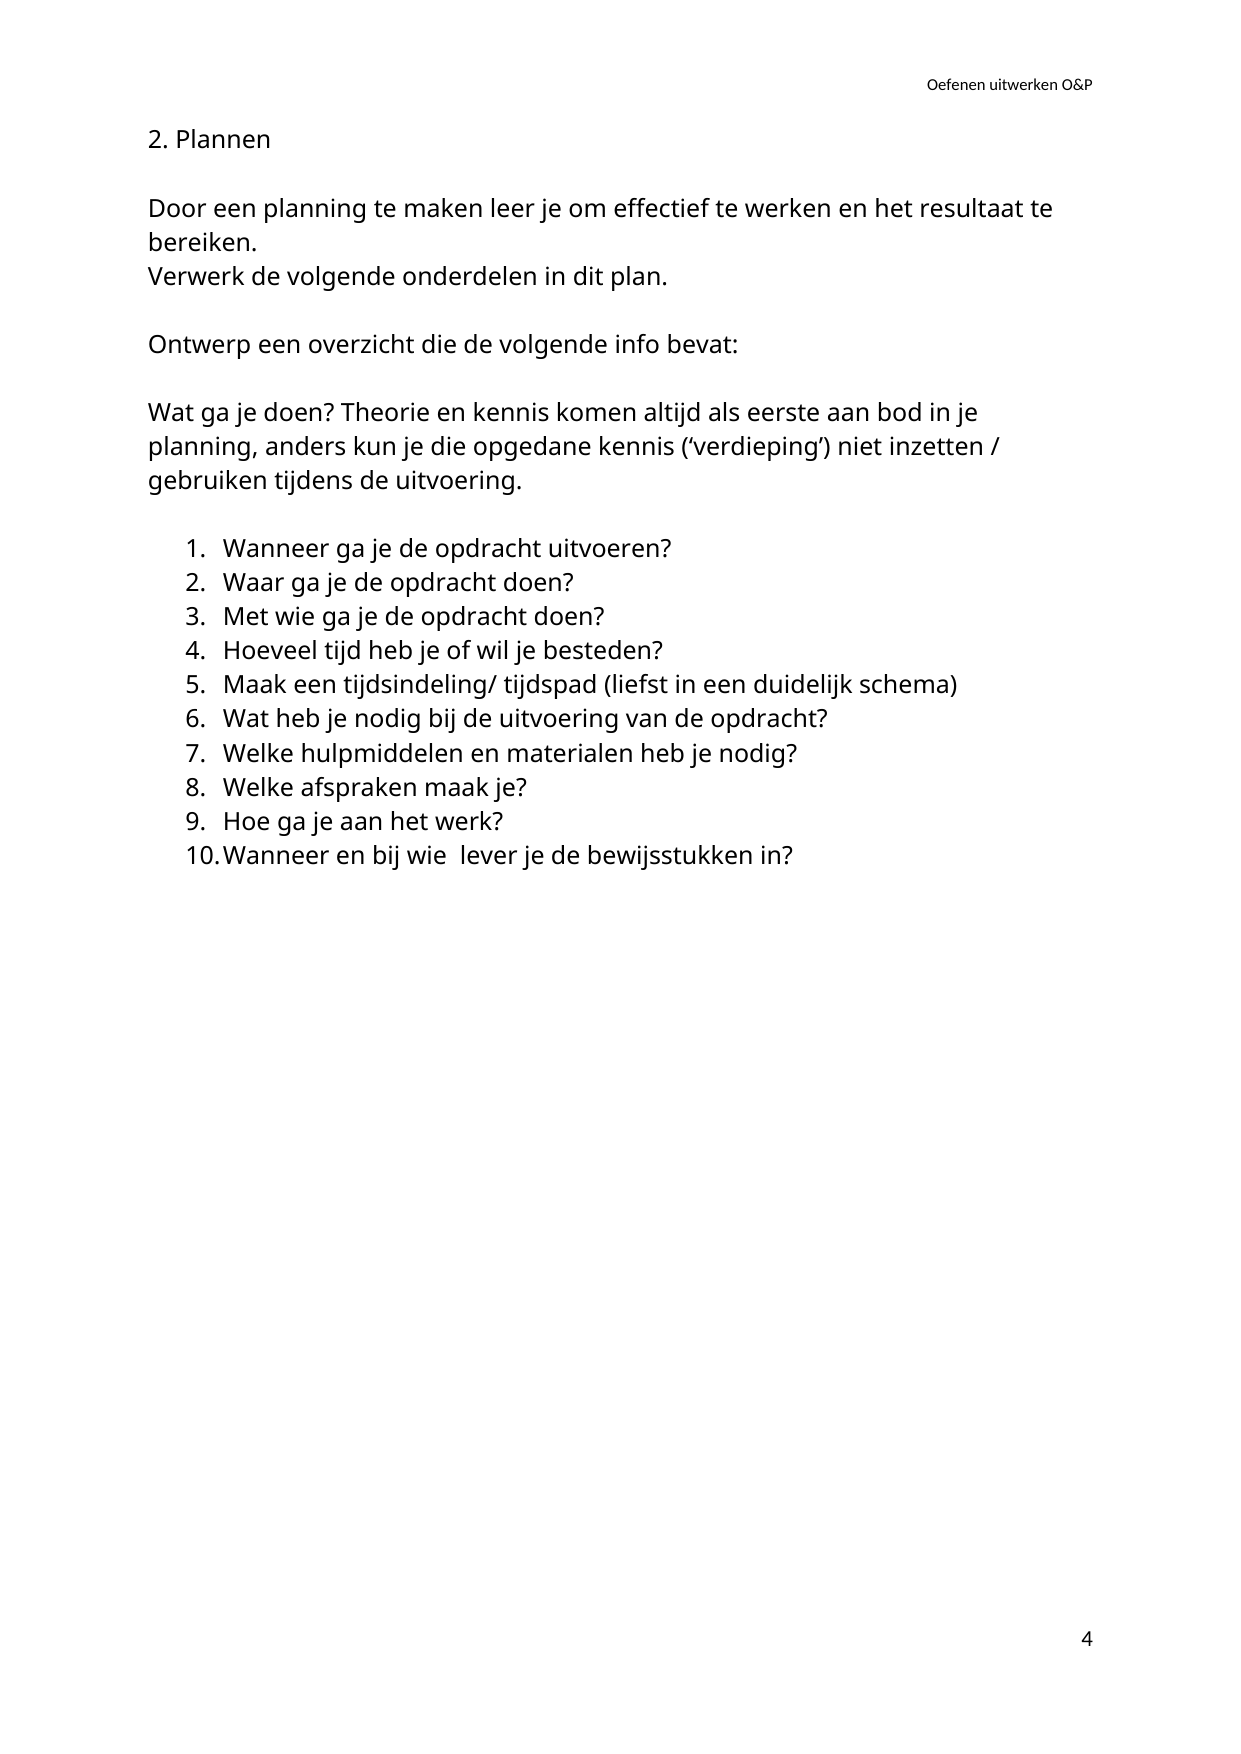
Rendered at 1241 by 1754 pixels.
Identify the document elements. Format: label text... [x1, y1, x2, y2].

list Wat heb je nodig bij de uitvoering van de opdracht? [185, 701, 1093, 735]
text 2. Plannen [148, 122, 1093, 156]
list Waar ga je de opdracht doen? [185, 565, 1093, 599]
list Welke hulpmiddelen en materialen heb je nodig? [185, 735, 1093, 769]
list Met wie ga je de opdracht doen? [185, 599, 1093, 633]
list Hoe ga je aan het werk? [185, 803, 1093, 837]
list Wanneer ga je de opdracht uitvoeren? [185, 531, 1093, 565]
text Wat ga je doen? Theorie en kennis komen altijd als eerste aan bod in je planning, anders kun je die opgedane kennis (‘verdieping’) niet inzetten / gebruiken tijdens de uitvoering. [148, 394, 1093, 497]
list Welke afspraken maak je? [185, 769, 1093, 803]
text Door een planning te maken leer je om effectief te werken en het resultaat te bereiken. [148, 190, 1093, 258]
list Maak een tijdsindeling/ tijdspad (liefst in een duidelijk schema) [185, 667, 1093, 701]
text Verwerk de volgende onderdelen in dit plan. [148, 258, 1093, 292]
list Wanneer en bij wie lever je de bewijsstukken in? [185, 837, 1093, 871]
text Ontwerp een overzicht die de volgende info bevat: [148, 326, 1093, 361]
list Hoeveel tijd heb je of wil je besteden? [185, 633, 1093, 667]
